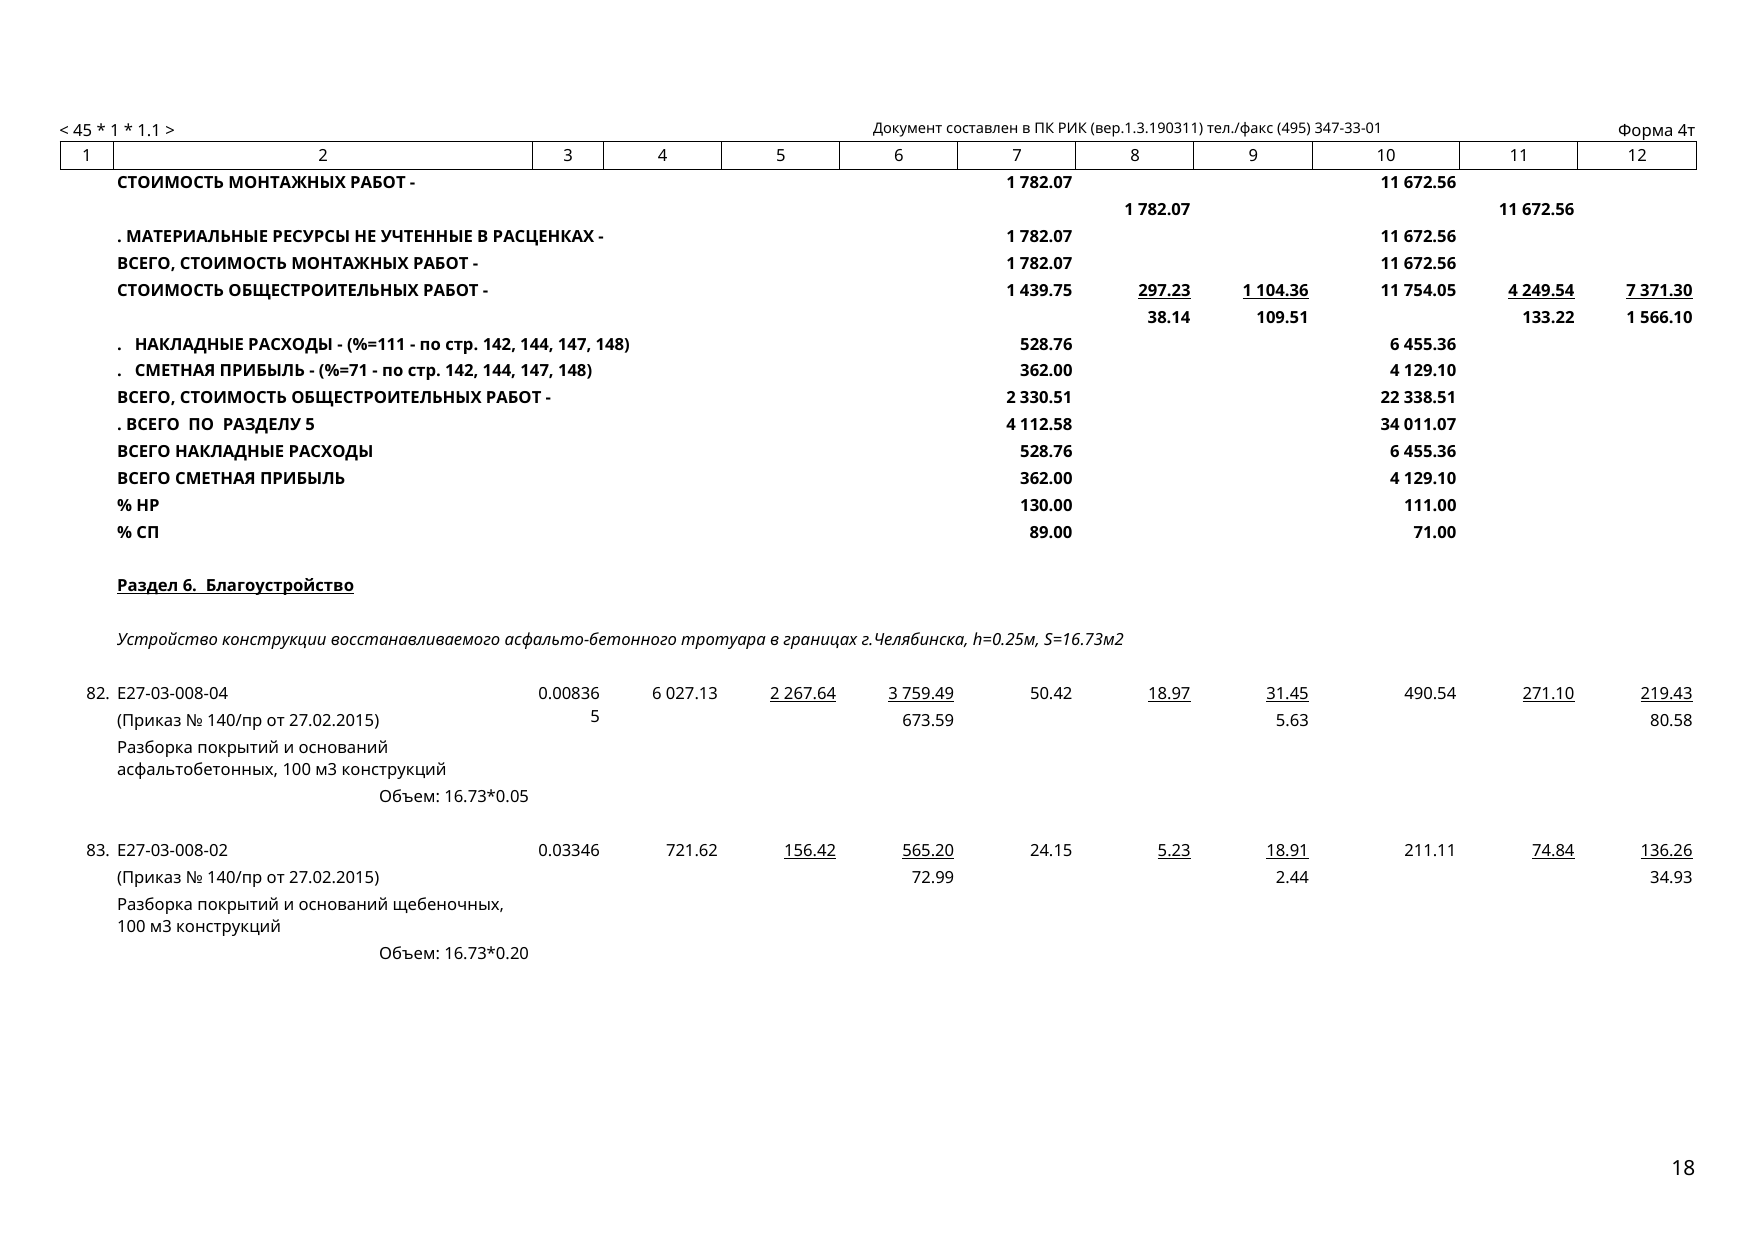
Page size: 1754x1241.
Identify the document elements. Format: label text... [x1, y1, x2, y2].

table_header 3 [533, 142, 603, 169]
table_header 1 [61, 142, 113, 169]
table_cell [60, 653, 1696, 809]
table_header 5 [722, 142, 839, 169]
table_header 9 [1194, 142, 1312, 169]
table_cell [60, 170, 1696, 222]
table_header 4 [604, 142, 721, 169]
table_header 7 [958, 142, 1075, 169]
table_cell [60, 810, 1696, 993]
table_header 11 [1460, 142, 1577, 169]
table_header 2 [114, 142, 532, 169]
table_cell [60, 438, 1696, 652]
table_header 10 [1313, 142, 1459, 169]
table_header 8 [1076, 142, 1193, 169]
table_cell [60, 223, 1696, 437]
table_header 6 [840, 142, 957, 169]
table_header 12 [1578, 142, 1696, 169]
